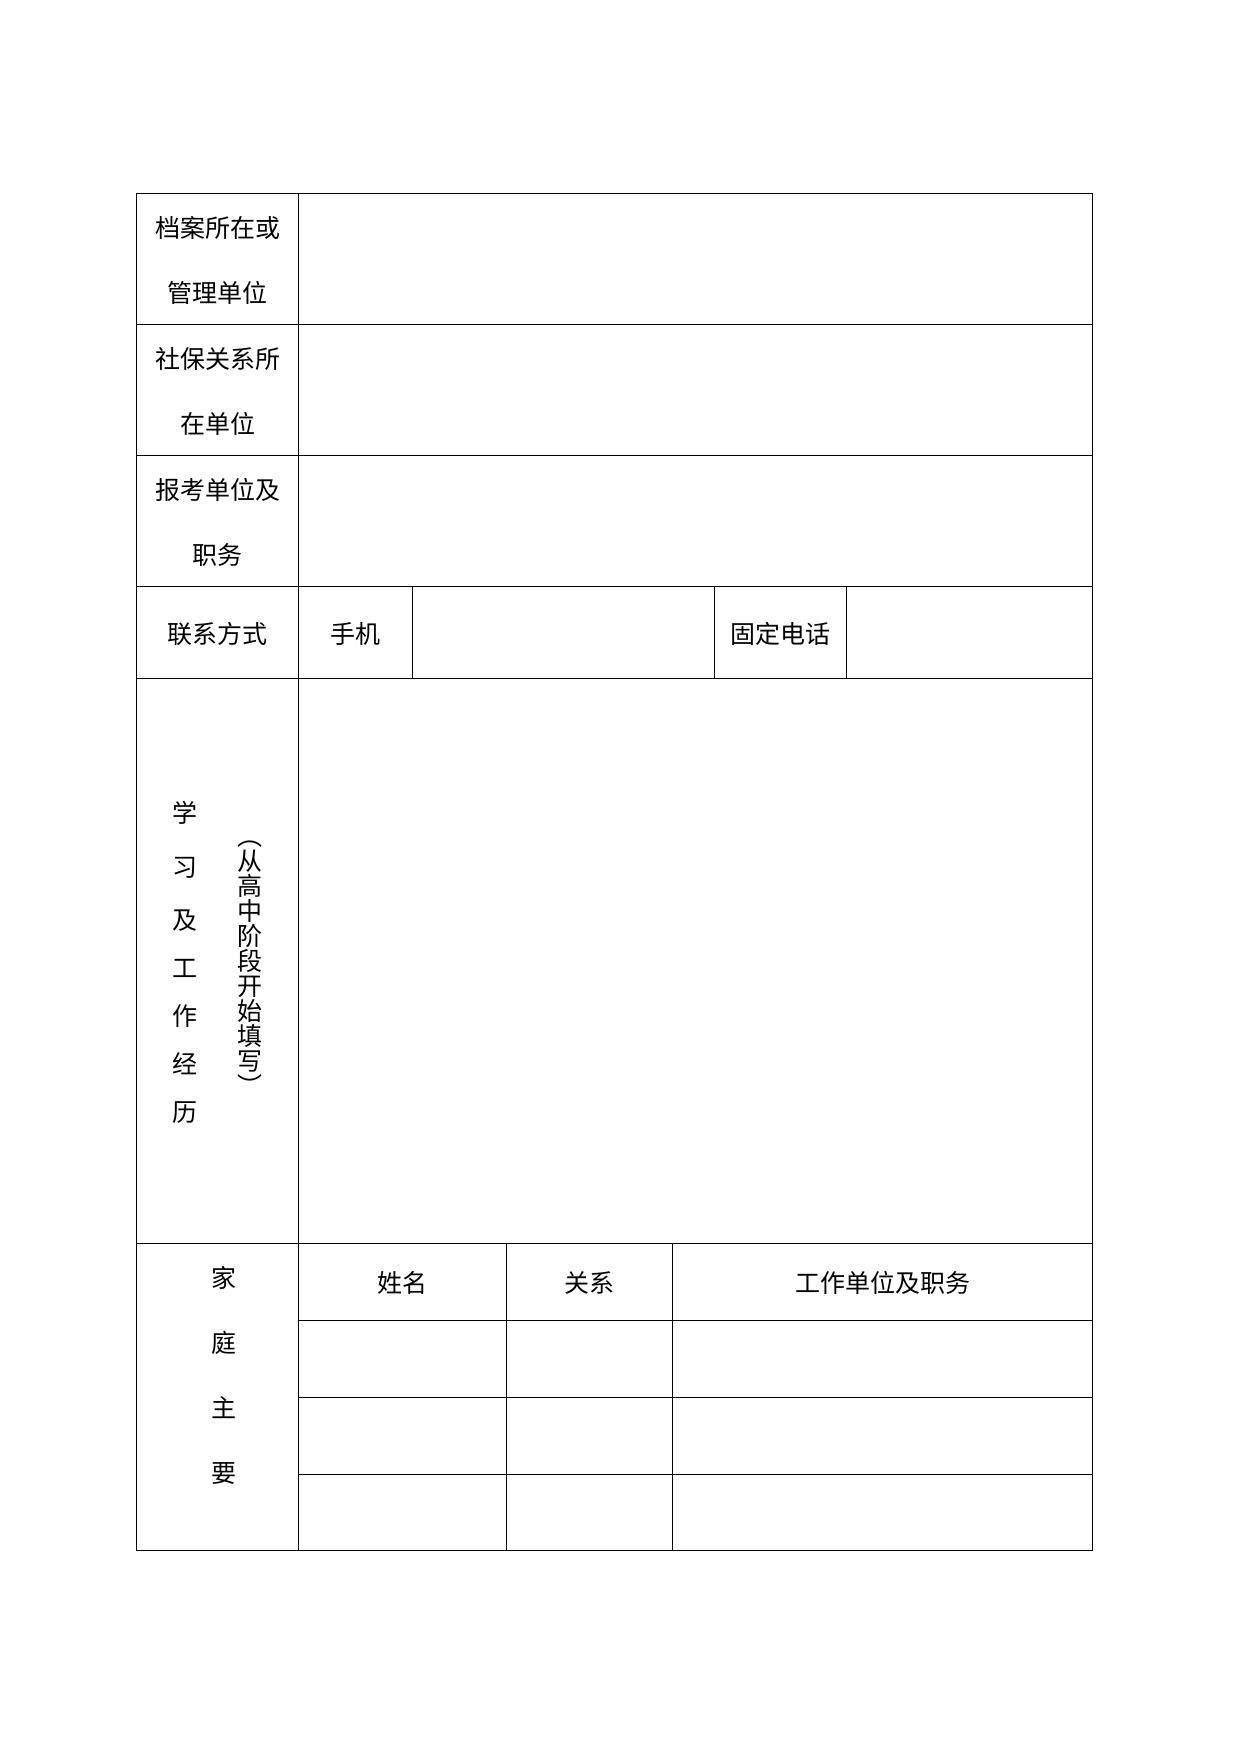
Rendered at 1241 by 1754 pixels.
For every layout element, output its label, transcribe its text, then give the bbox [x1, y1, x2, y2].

table_cell 工作单位及职务 [673, 1244, 1092, 1320]
table_cell [299, 194, 1092, 324]
table_cell 档案所在或管理单位 [137, 194, 298, 324]
table_cell [413, 587, 714, 677]
table_cell 报考单位及职务 [137, 456, 298, 586]
table_cell [847, 587, 1092, 677]
table_cell （从高中阶段开始填写） 学 习 及 工 作 经 历 [137, 679, 298, 1243]
table_cell [299, 1475, 506, 1550]
table_cell 家 庭 主 要 成 员 及 主 要 社 会 关 系 [137, 1244, 298, 1550]
table_cell 关系 [507, 1244, 672, 1320]
table_cell [507, 1475, 672, 1550]
table_cell [673, 1475, 1092, 1550]
table_cell [673, 1321, 1092, 1397]
table_cell [299, 1398, 506, 1473]
table_cell 姓名 [299, 1244, 506, 1320]
table_cell 固定电话 [715, 587, 846, 677]
table_cell [299, 1321, 506, 1397]
table_cell 联系方式 [137, 587, 298, 677]
table_cell [507, 1321, 672, 1397]
table_cell [299, 679, 1092, 1243]
table_cell 手机 [299, 587, 412, 677]
table_cell [673, 1398, 1092, 1473]
table_cell [507, 1398, 672, 1473]
table_cell [299, 325, 1092, 455]
table_cell 社保关系所在单位 [137, 325, 298, 455]
table_cell [299, 456, 1092, 586]
